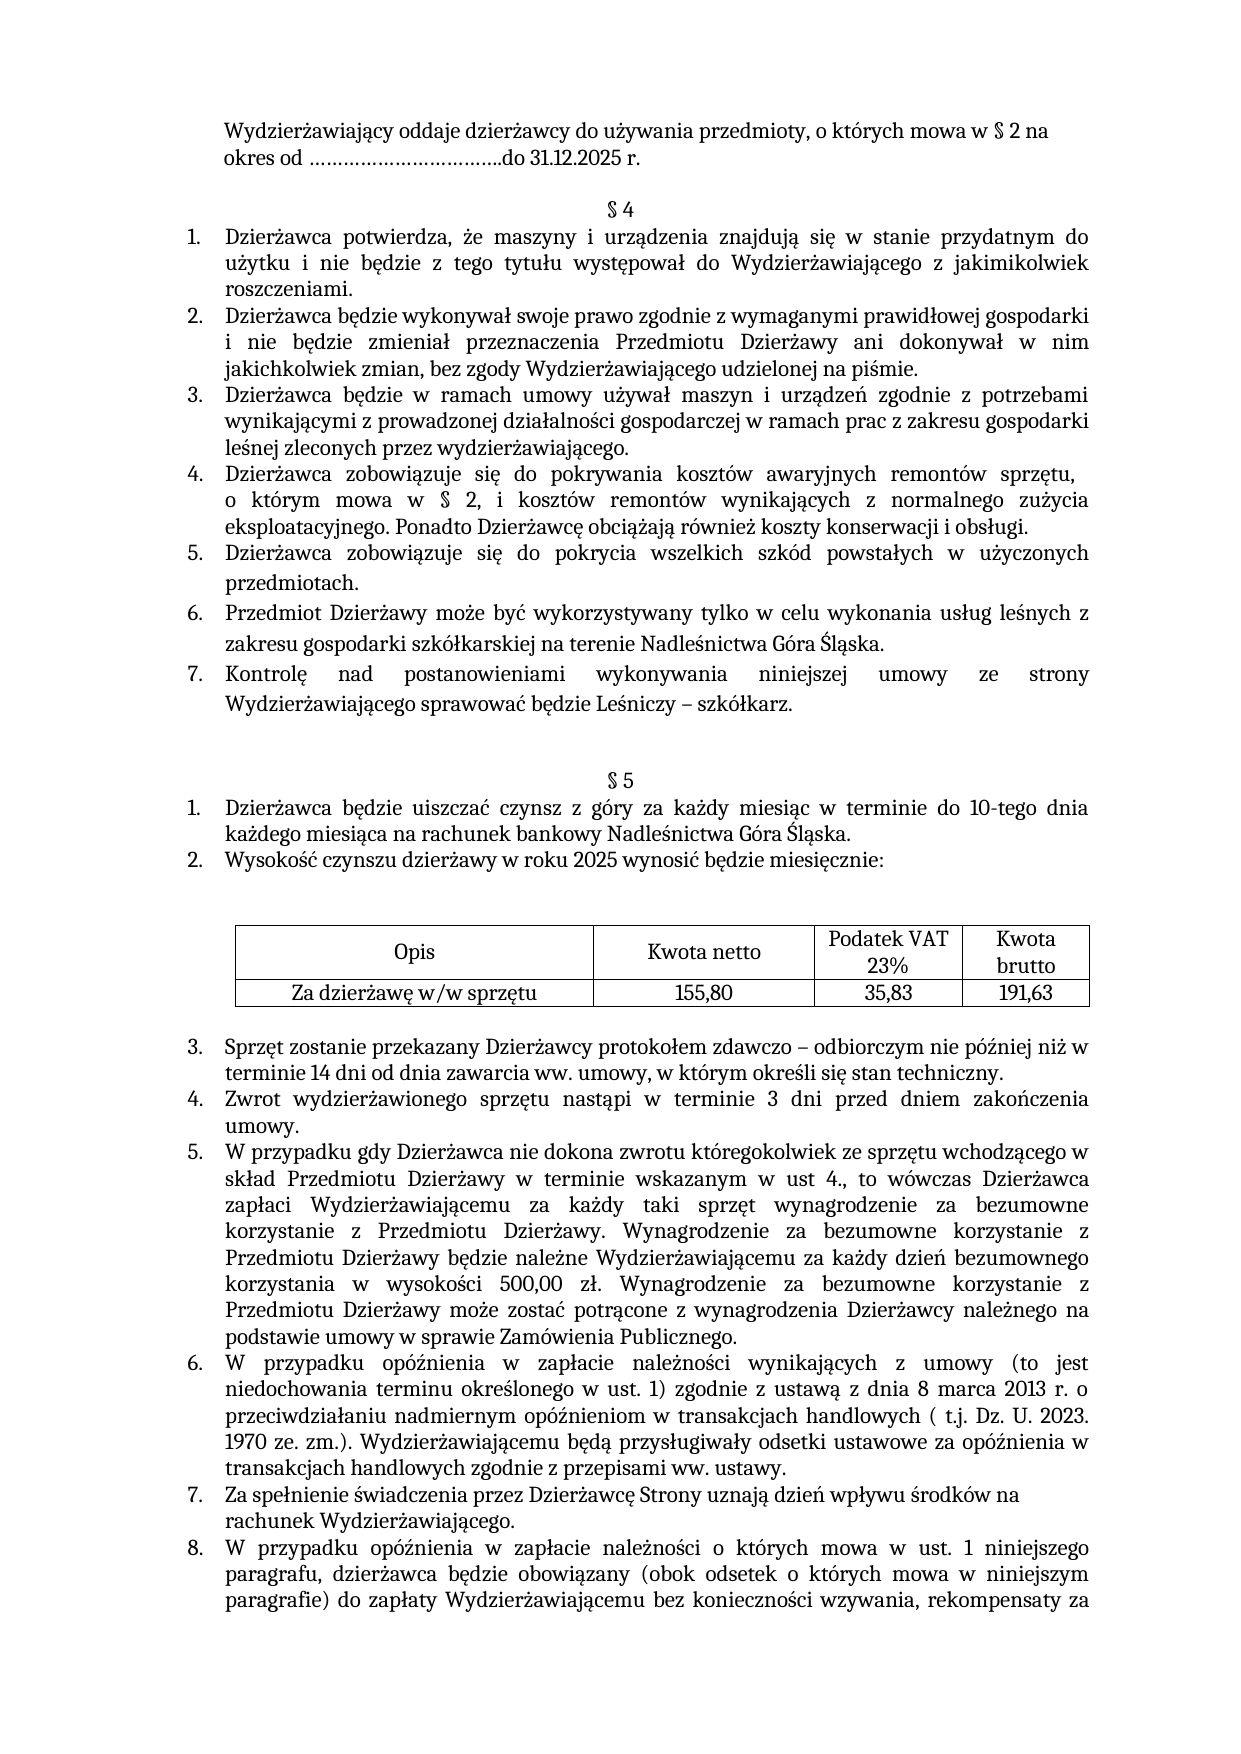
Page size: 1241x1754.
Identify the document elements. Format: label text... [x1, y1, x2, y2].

list Dzierżawca będzie w ramach umowy używał maszyn i urządzeń zgodnie z potrzebami wynikającymi z prowadzonej działalności gospodarczej w ramach prac z zakresu gospodarki leśnej zleconych przez wydzierżawiającego. [187, 382, 1090, 461]
text § 5 [150, 768, 1090, 794]
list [187, 1534, 1090, 1613]
list Przedmiot Dzierżawy może być wykorzystywany tylko w celu wykonania usług leśnych z zakresu gospodarki szkółkarskiej na terenie Nadleśnictwa Góra Śląska. [187, 600, 1090, 657]
list Za spełnienie świadczenia przez Dzierżawcę Strony uznają dzień wpływu środków na rachunek Wydzierżawiającego. [187, 1482, 1090, 1534]
list Dzierżawca zobowiązuje się do pokrycia wszelkich szkód powstałych w użyczonych przedmiotach. [187, 540, 1090, 596]
list Dzierżawca będzie wykonywał swoje prawo zgodnie z wymaganymi prawidłowej gospodarki i nie będzie zmieniał przeznaczenia Przedmiotu Dzierżawy ani dokonywał w nim jakichkolwiek zmian, bez zgody Wydzierżawiającego udzielonej na piśmie. [187, 303, 1090, 382]
table_cell 191,63 [963, 980, 1089, 1006]
list Dzierżawca będzie uiszczać czynsz z góry za każdy miesiąc w terminie do 10-tego dnia każdego miesiąca na rachunek bankowy Nadleśnictwa Góra Śląska. [187, 794, 1090, 847]
table_header Podatek VAT 23% [815, 926, 962, 979]
table_header Opis [236, 926, 593, 979]
table_cell Za dzierżawę w/w sprzętu [236, 980, 593, 1006]
list W przypadku gdy Dzierżawca nie dokona zwrotu któregokolwiek ze sprzętu wchodzącego w skład Przedmiotu Dzierżawy w terminie wskazanym w ust 4., to wówczas Dzierżawca zapłaci Wydzierżawiającemu za każdy taki sprzęt wynagrodzenie za bezumowne korzystanie z Przedmiotu Dzierżawy. Wynagrodzenie za bezumowne korzystanie z Przedmiotu Dzierżawy będzie należne Wydzierżawiającemu za każdy dzień bezumownego korzystania w wysokości 500,00 zł. Wynagrodzenie za bezumowne korzystanie z Przedmiotu Dzierżawy może zostać potrącone z wynagrodzenia Dzierżawcy należnego na podstawie umowy w sprawie Zamówienia Publicznego. [187, 1139, 1090, 1350]
table_cell 35,83 [815, 980, 962, 1006]
table_header Kwota brutto [963, 926, 1089, 979]
table_header Kwota netto [594, 926, 814, 979]
text Wydzierżawiający oddaje dzierżawcy do używania przedmioty, o których mowa w § 2 na okres od …………………………….do 31.12.2025 r. [224, 118, 1090, 171]
list Wysokość czynszu dzierżawy w roku 2025 wynosić będzie miesięcznie: [187, 847, 1090, 874]
list W przypadku opóźnienia w zapłacie należności wynikających z umowy (to jest niedochowania terminu określonego w ust. 1) zgodnie z ustawą z dnia 8 marca 2013 r. o przeciwdziałaniu nadmiernym opóźnieniom w transakcjach handlowych ( t.j. Dz. U. 2023. 1970 ze. zm.). Wydzierżawiającemu będą przysługiwały odsetki ustawowe za opóźnienia w transakcjach handlowych zgodnie z przepisami ww. ustawy. [187, 1350, 1090, 1482]
list Dzierżawca potwierdza, że maszyny i urządzenia znajdują się w stanie przydatnym do użytku i nie będzie z tego tytułu występował do Wydzierżawiającego z jakimikolwiek roszczeniami. [187, 223, 1090, 303]
text § 4 [150, 197, 1090, 223]
list Kontrolę nad postanowieniami wykonywania niniejszej umowy ze strony Wydzierżawiającego sprawować będzie Leśniczy – szkółkarz. [187, 661, 1090, 717]
table_cell 155,80 [594, 980, 814, 1006]
list Zwrot wydzierżawionego sprzętu nastąpi w terminie 3 dni przed dniem zakończenia umowy. [187, 1086, 1090, 1139]
list Sprzęt zostanie przekazany Dzierżawcy protokołem zdawczo – odbiorczym nie później niż w terminie 14 dni od dnia zawarcia ww. umowy, w którym określi się stan techniczny. [187, 1033, 1090, 1086]
list Dzierżawca zobowiązuje się do pokrywania kosztów awaryjnych remontów sprzętu, o którym mowa w § 2, i kosztów remontów wynikających z normalnego zużycia eksploatacyjnego. Ponadto Dzierżawcę obciążają również koszty konserwacji i obsługi. [187, 461, 1090, 540]
